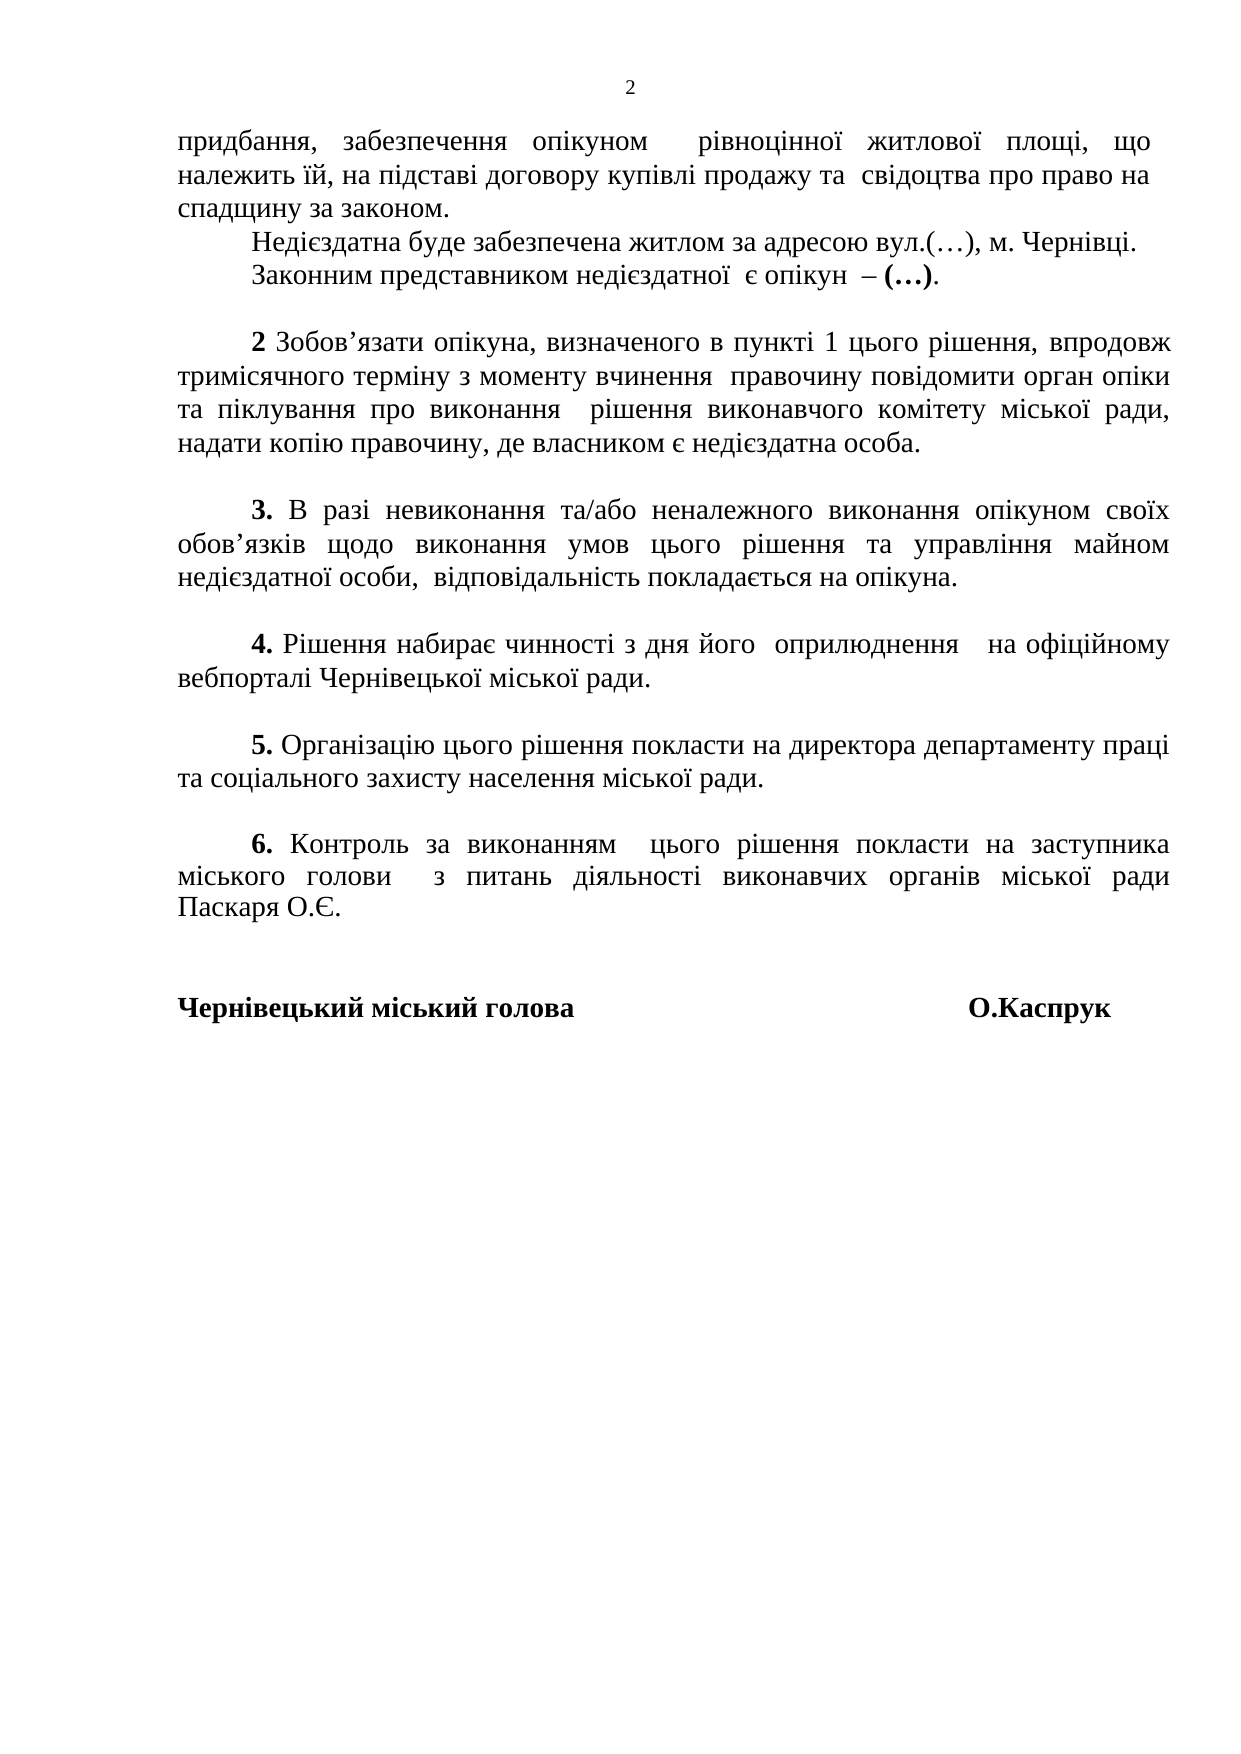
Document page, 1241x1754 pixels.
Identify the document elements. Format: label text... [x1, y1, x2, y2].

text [177, 118, 1152, 224]
text Недієздатна буде забезпечена житлом за адресою вул.(…), м. Чернівці. [177, 224, 1152, 257]
text 2 Зобов’язати опікуна, визначеного в пункті 1 цього рішення, впродовж тримісячного терміну з моменту вчинення правочину повідомити орган опіки та піклування про виконання рішення виконавчого комітету міської ради, надати копію правочину, де власником є недієздатна особа. [177, 324, 1171, 459]
text Законним представником недієздатної є опікун – (…). [177, 257, 1152, 291]
text 5. Організацію цього рішення покласти на директора департаменту праці та соціального захисту населення міської ради. [177, 727, 1171, 794]
text 3. В разі невиконання та/або неналежного виконання опікуном своїх обов’язків щодо виконання умов цього рішення та управління майном недієздатної особи, відповідальність покладається на опікуна. [177, 492, 1171, 593]
text 4. Рішення набирає чинності з дня його оприлюднення на офіційному вебпорталі Чернівецької міської ради. [177, 626, 1171, 693]
text 6. Контроль за виконанням цього рішення покласти на заступника міського голови з питань діяльності виконавчих органів міської ради Паскаря О.Є. [177, 828, 1171, 923]
text Чернівецький міський голова О.Каспрук [177, 990, 1161, 1024]
